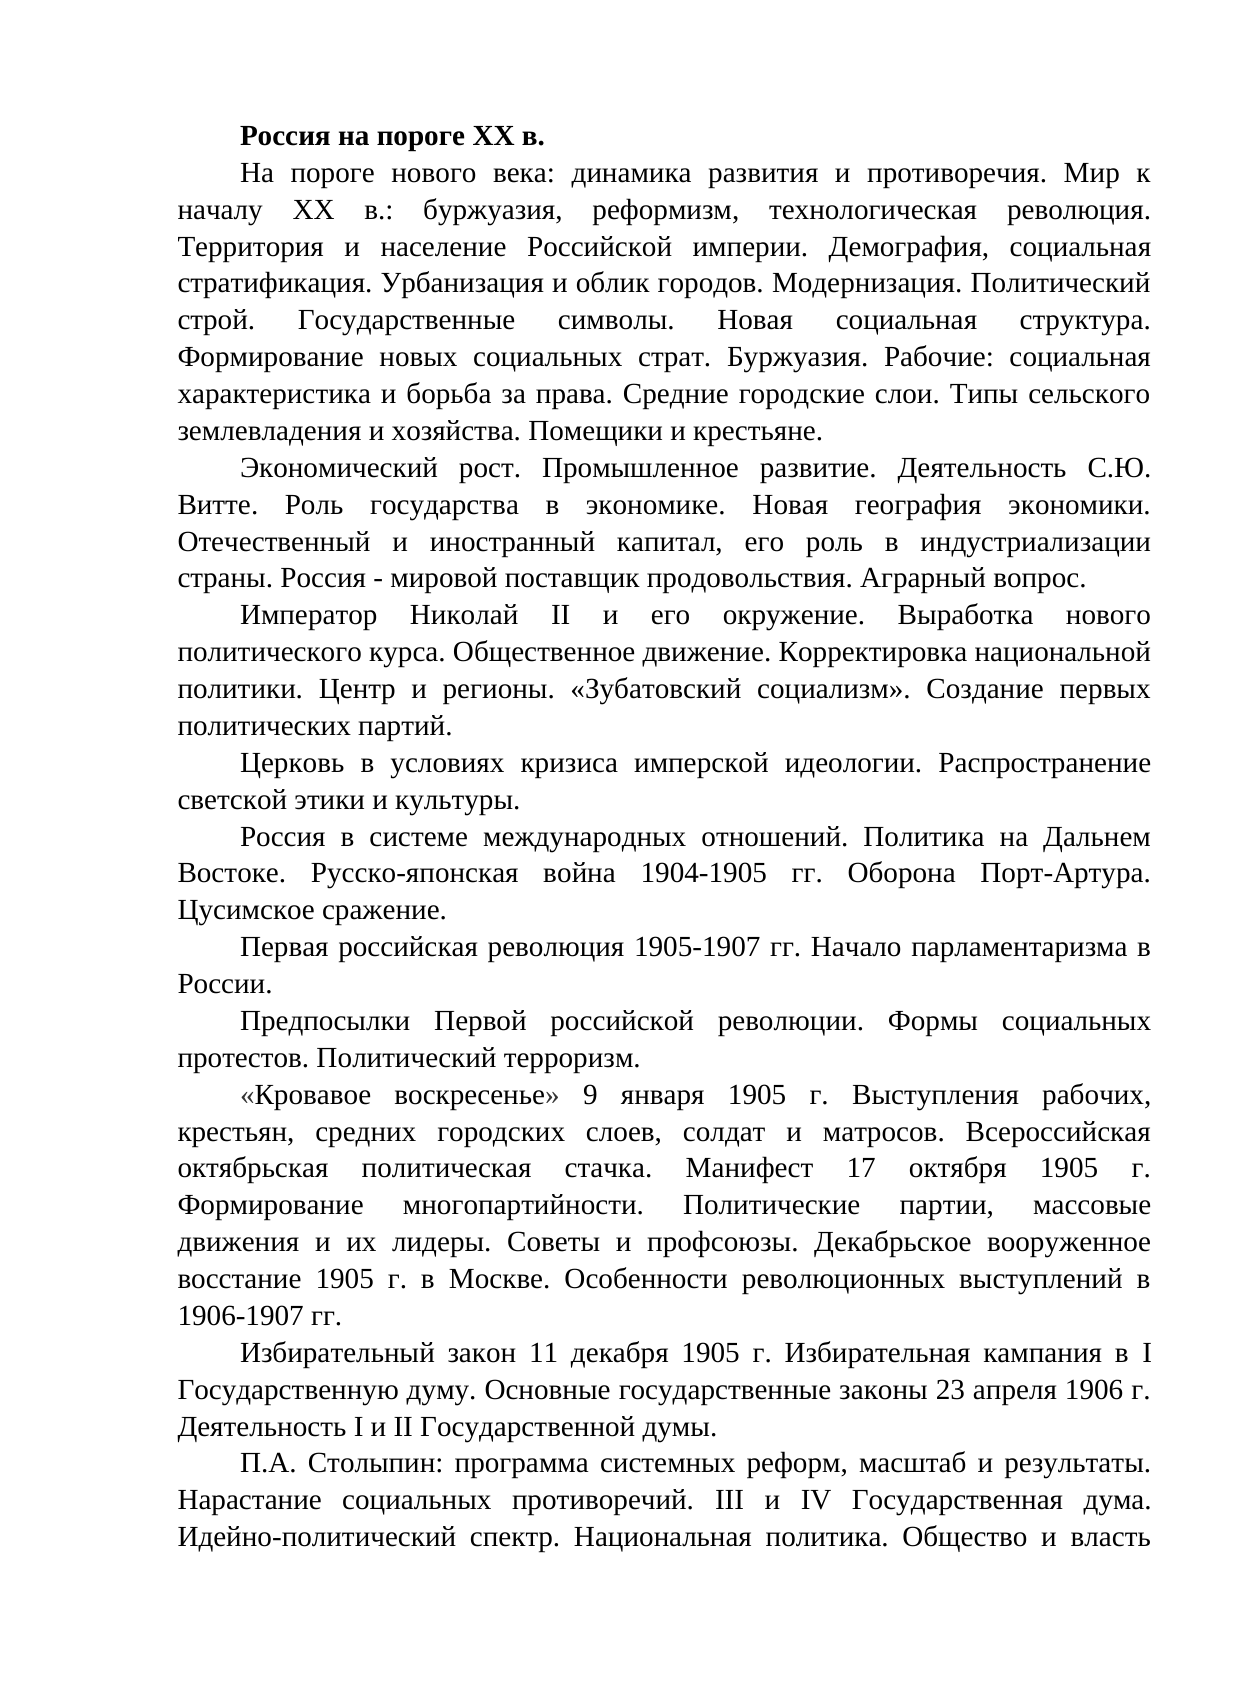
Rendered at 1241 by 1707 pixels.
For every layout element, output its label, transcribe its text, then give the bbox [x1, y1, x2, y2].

text На пороге нового века: динамика развития и противоречия. Мир к началу XX в.: буржуазия, реформизм, технологическая революция. Территория и население Российской империи. Демография, социальная стратификация. Урбанизация и облик городов. Модернизация. Политический строй. Государственные символы. Новая социальная структура. Формирование новых социальных страт. Буржуазия. Рабочие: социальная характеристика и борьба за права. Средние городские слои. Типы сельского землевладения и хозяйства. Помещики и крестьяне. [177, 155, 1152, 447]
text Россия в системе международных отношений. Политика на Дальнем Востоке. Русско-японская война 1904-1905 гг. Оборона Порт-Артура. Цусимское сражение. [177, 819, 1152, 926]
text Избирательный закон 11 декабря 1905 г. Избирательная кампания в I Государственную думу. Основные государственные законы 23 апреля 1906 г. Деятельность I и II Государственной думы. [177, 1335, 1152, 1442]
text Император Николай II и его окружение. Выработка нового политического курса. Общественное движение. Корректировка национальной политики. Центр и регионы. «Зубатовский социализм». Создание первых политических партий. [177, 597, 1152, 742]
text Предпосылки Первой российской революции. Формы социальных протестов. Политический терроризм. [177, 1003, 1152, 1073]
text Россия на пороге XX в. [177, 118, 1152, 152]
text Церковь в условиях кризиса имперской идеологии. Распространение светской этики и культуры. [177, 745, 1152, 815]
text Первая российская революция 1905-1907 гг. Начало парламентаризма в России. [177, 929, 1152, 1000]
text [177, 1446, 1152, 1553]
text Экономический рост. Промышленное развитие. Деятельность С.Ю. Витте. Роль государства в экономике. Новая география экономики. Отечественный и иностранный капитал, его роль в индустриализации страны. Россия - мировой поставщик продовольствия. Аграрный вопрос. [177, 450, 1152, 594]
text «Кровавое воскресенье» 9 января 1905 г. Выступления рабочих, крестьян, средних городских слоев, солдат и матросов. Всероссийская октябрьская политическая стачка. Манифест 17 октября 1905 г. Формирование многопартийности. Политические партии, массовые движения и их лидеры. Советы и профсоюзы. Декабрьское вооруженное восстание 1905 г. в Москве. Особенности революционных выступлений в 1906-1907 гг. [177, 1077, 1152, 1332]
